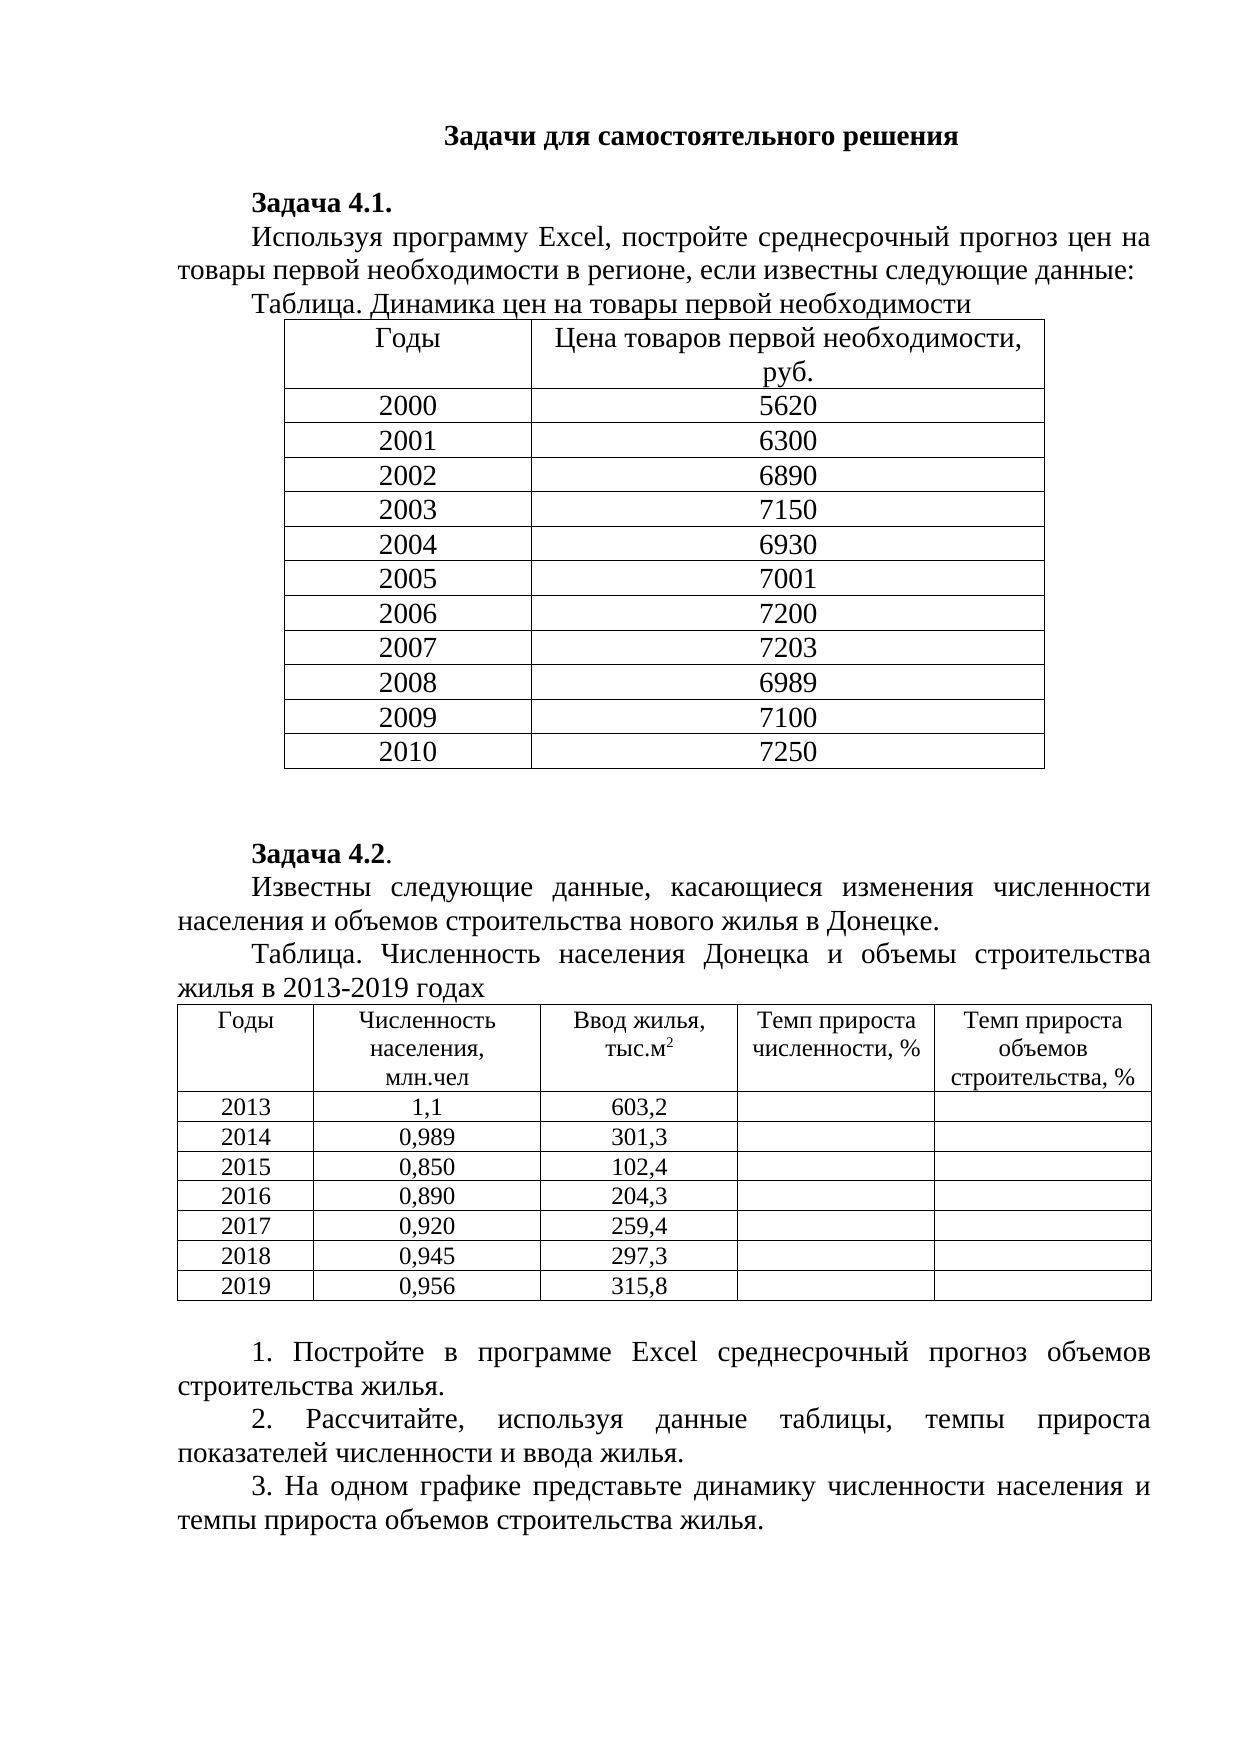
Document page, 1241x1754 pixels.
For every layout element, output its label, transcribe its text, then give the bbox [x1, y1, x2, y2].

table_cell 2000 [285, 389, 531, 422]
table_cell [935, 1181, 1151, 1210]
table_cell 297,3 [541, 1241, 737, 1270]
table_cell 2002 [285, 458, 531, 491]
table_cell 7150 [532, 492, 1044, 526]
text Таблица. Численность населения Донецка и объемы строительства жилья в 2013-2019 годах [177, 937, 1152, 1004]
table_cell 2007 [285, 631, 531, 664]
table_cell 6930 [532, 527, 1044, 560]
table_cell 0,920 [314, 1211, 540, 1240]
table_cell 2015 [178, 1152, 313, 1180]
table_header Темп прироста объемов строительства, % [935, 1005, 1151, 1091]
table_cell [738, 1211, 934, 1240]
table_cell [738, 1241, 934, 1270]
table_cell 0,890 [314, 1181, 540, 1210]
text 3. На одном графике представьте динамику численности населения и темпы прироста объемов строительства жилья. [177, 1468, 1152, 1535]
table_cell 2009 [285, 700, 531, 733]
table_cell [738, 1122, 934, 1151]
table_cell 2006 [285, 596, 531, 629]
table_cell 7200 [532, 596, 1044, 629]
table_cell 2008 [285, 665, 531, 699]
table_cell [935, 1092, 1151, 1121]
table_cell 2016 [178, 1181, 313, 1210]
table_cell 2013 [178, 1092, 313, 1121]
table_cell 603,2 [541, 1092, 737, 1121]
table_header Годы [178, 1005, 313, 1091]
table_header Ввод жилья, тыс.м2 [541, 1005, 737, 1091]
table_header Темп прироста численности, % [738, 1005, 934, 1091]
text Используя программу Excel, постройте среднесрочный прогноз цен на товары первой необходимости в регионе, если известны следующие данные: [177, 219, 1152, 286]
table_cell [738, 1271, 934, 1299]
table_cell 0,850 [314, 1152, 540, 1180]
text 2. Рассчитайте, используя данные таблицы, темпы прироста показателей численности и ввода жилья. [177, 1401, 1152, 1468]
table_cell 7250 [532, 734, 1044, 768]
text Известны следующие данные, касающиеся изменения численности населения и объемов строительства нового жилья в Донецке. [177, 869, 1152, 937]
table_cell 2005 [285, 561, 531, 595]
table_cell 6989 [532, 665, 1044, 699]
table_header Цена товаров первой необходимости, руб. [532, 320, 1044, 387]
table_cell [935, 1271, 1151, 1299]
table_cell 1,1 [314, 1092, 540, 1121]
table_header Численность населения, млн.чел [314, 1005, 540, 1091]
table_cell 204,3 [541, 1181, 737, 1210]
table_cell 2018 [178, 1241, 313, 1270]
text Задачи для самостоятельного решения [177, 118, 1152, 152]
table_header Годы [285, 320, 531, 387]
table_cell 2019 [178, 1271, 313, 1299]
table_cell 2004 [285, 527, 531, 560]
table_cell [738, 1181, 934, 1210]
table_cell [935, 1241, 1151, 1270]
table_cell [935, 1211, 1151, 1240]
table_cell 2014 [178, 1122, 313, 1151]
table_cell 2003 [285, 492, 531, 526]
table_cell 301,3 [541, 1122, 737, 1151]
table_cell 7001 [532, 561, 1044, 595]
table_cell 0,945 [314, 1241, 540, 1270]
table_cell 6890 [532, 458, 1044, 491]
table_cell 7100 [532, 700, 1044, 733]
table_cell 2010 [285, 734, 531, 768]
table_cell 102,4 [541, 1152, 737, 1180]
text 1. Постройте в программе Excel среднесрочный прогноз объемов строительства жилья. [177, 1334, 1152, 1401]
table_cell 5620 [532, 389, 1044, 422]
table_cell 6300 [532, 423, 1044, 457]
table_cell 259,4 [541, 1211, 737, 1240]
table_cell 0,956 [314, 1271, 540, 1299]
table_cell 2017 [178, 1211, 313, 1240]
text Задача 4.1. [177, 185, 1152, 219]
table_cell [738, 1092, 934, 1121]
table_cell 7203 [532, 631, 1044, 664]
table_cell [935, 1122, 1151, 1151]
table_cell 2001 [285, 423, 531, 457]
table_cell [738, 1152, 934, 1180]
text Таблица. Динамика цен на товары первой необходимости [177, 286, 1152, 319]
table_cell 0,989 [314, 1122, 540, 1151]
text Задача 4.2. [177, 836, 1152, 869]
table_cell [935, 1152, 1151, 1180]
table_cell 315,8 [541, 1271, 737, 1299]
